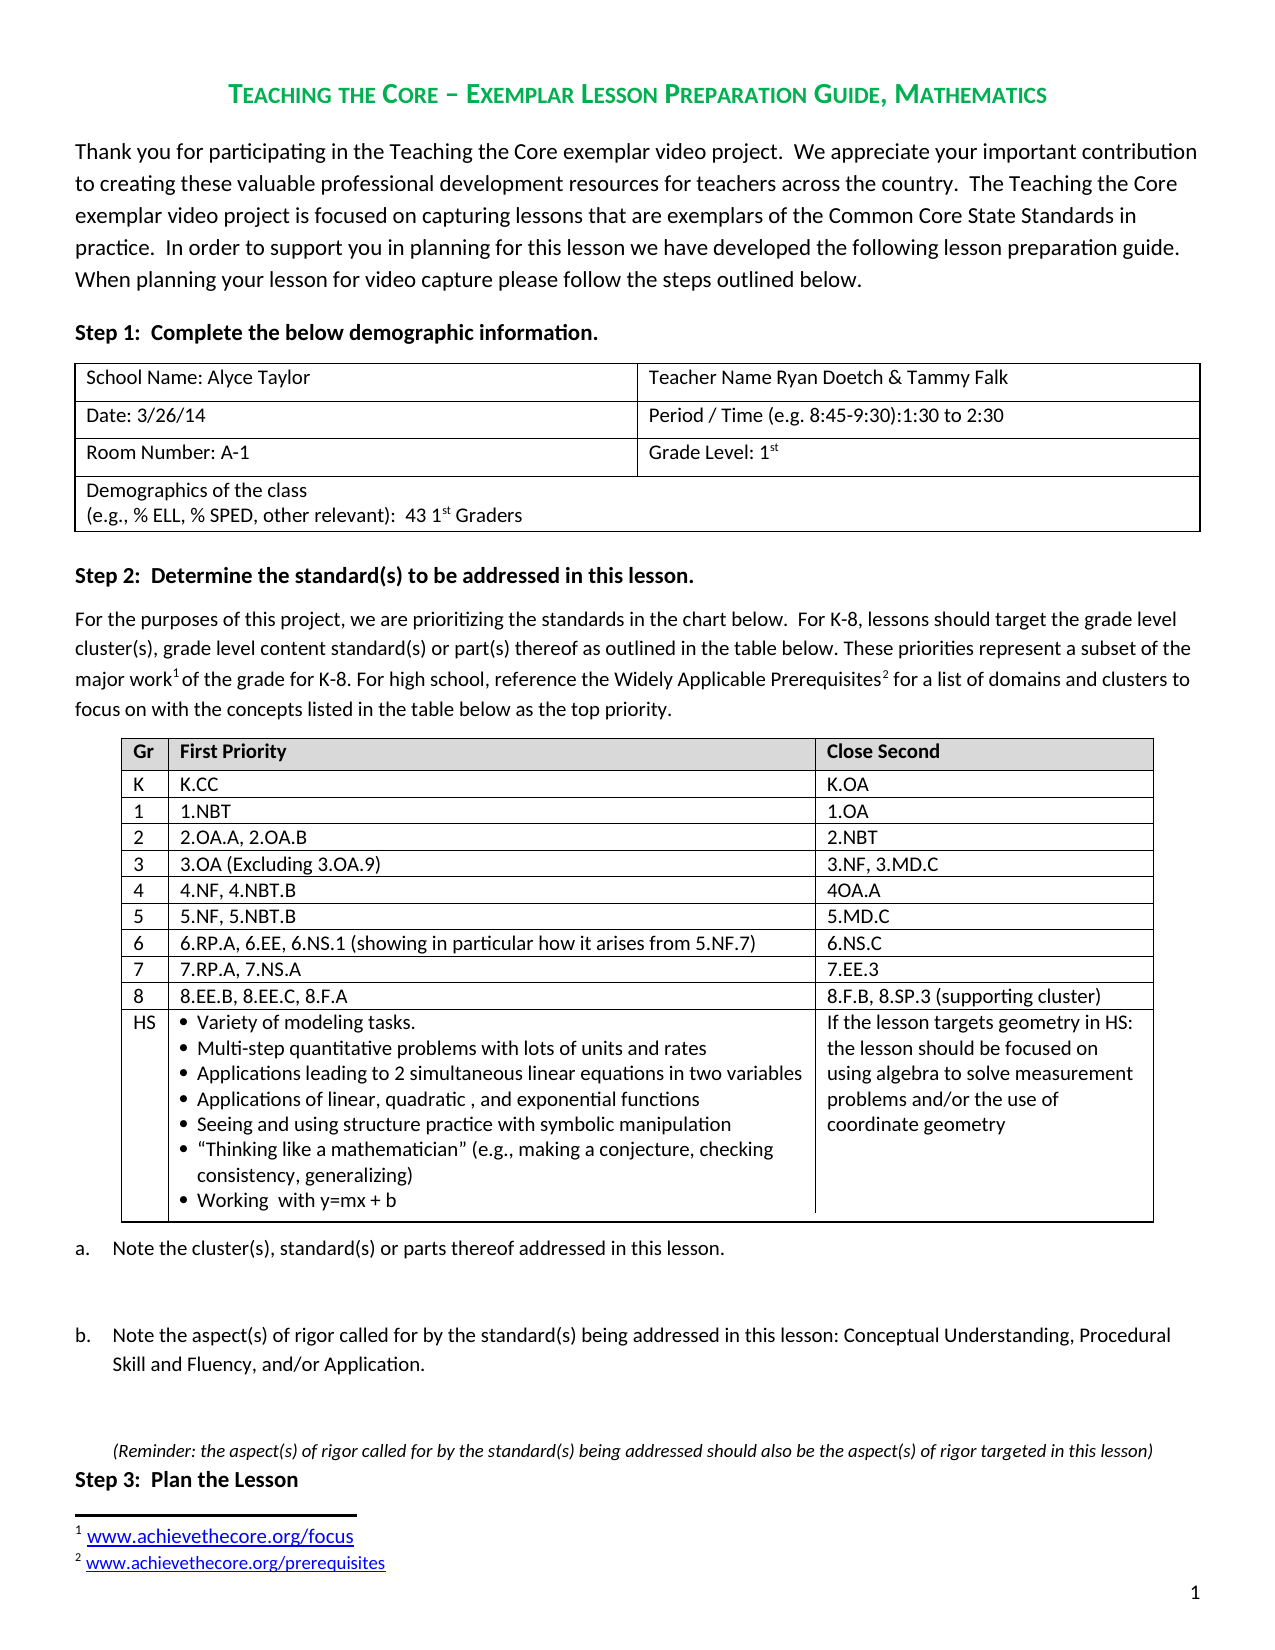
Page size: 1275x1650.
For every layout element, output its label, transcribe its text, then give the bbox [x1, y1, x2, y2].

table_cell 2.NBT [816, 824, 1153, 850]
table_cell K.CC [169, 771, 815, 797]
table_cell [169, 1213, 1153, 1221]
text Thank you for participating in the Teaching the Core exemplar video project. We appreciate your important contribution to creating these valuable professional development resources for teachers across the country. The Teaching the Core exemplar video project is focused on capturing lessons that are exemplars of the Common Core State Standards in practice. In order to support you in planning for this lesson we have developed the following lesson preparation guide. When planning your lesson for video capture please follow the steps outlined below. [75, 137, 1200, 293]
table_cell Room Number: A-1 [76, 439, 637, 476]
table_cell 7.RP.A, 7.NS.A [169, 957, 815, 982]
table_cell 4.NF, 4.NBT.B [169, 877, 815, 903]
table_cell 6.NS.C [816, 930, 1153, 956]
table_cell Demographics of the class (e.g., % ELL, % SPED, other relevant): 43 1st Graders [76, 477, 1199, 531]
table_cell 7 [122, 957, 168, 982]
list Note the aspect(s) of rigor called for by the standard(s) being addressed in this lesson: Conceptual Understanding, Procedural Skill and Fluency, and/or Application. [75, 1322, 1200, 1377]
table_header Close Second [816, 739, 1153, 770]
table_cell 8.F.B, 8.SP.3 (supporting cluster) [816, 983, 1153, 1008]
table_cell HS [122, 1010, 168, 1221]
table_cell 4 [122, 877, 168, 903]
table_cell 7.EE.3 [816, 957, 1153, 982]
table_cell 5 [122, 904, 168, 929]
table_cell 1.OA [816, 798, 1153, 823]
table_header School Name: Alyce Taylor [76, 364, 637, 401]
table_cell 2 [122, 824, 168, 850]
table_cell 1.NBT [169, 798, 815, 823]
table_cell 2.OA.A, 2.OA.B [169, 824, 815, 850]
table_cell 1 [122, 798, 168, 823]
table_cell K [122, 771, 168, 797]
table_cell 6.RP.A, 6.EE, 6.NS.1 (showing in particular how it arises from 5.NF.7) [169, 930, 815, 956]
text Step 1: Complete the below demographic information. [75, 318, 1200, 347]
table_cell 3 [122, 851, 168, 876]
text Step 3: Plan the Lesson [75, 1466, 1200, 1493]
table_cell If the lesson targets geometry in HS: the lesson should be focused on using algebra to solve measurement problems and/or the use of coordinate geometry [816, 1010, 1153, 1213]
table_cell Variety of modeling tasks. Multi-step quantitative problems with lots of units and rates Applications leading to 2 simultaneous linear equations in two variables Applications of linear, quadratic , and exponential functions Seeing and using structure practice with symbolic manipulation “Thinking like a mathematician” (e.g., making a conjecture, checking consistency, generalizing) Working with y=mx + b [169, 1010, 815, 1213]
table_cell 5.MD.C [816, 904, 1153, 929]
table_cell 5.NF, 5.NBT.B [169, 904, 815, 929]
table_cell 8 [122, 983, 168, 1008]
table_cell Period / Time (e.g. 8:45-9:30):1:30 to 2:30 [638, 402, 1199, 438]
table_cell 8.EE.B, 8.EE.C, 8.F.A [169, 983, 815, 1008]
table_cell 3.OA (Excluding 3.OA.9) [169, 851, 815, 876]
text Step 2: Determine the standard(s) to be addressed in this lesson. [75, 561, 1200, 589]
table_header Teacher Name Ryan Doetch & Tammy Falk [638, 364, 1199, 401]
table_header First Priority [169, 739, 815, 770]
table_cell Date: 3/26/14 [76, 402, 637, 438]
table_cell 3.NF, 3.MD.C [816, 851, 1153, 876]
text For the purposes of this project, we are prioritizing the standards in the chart below. For K-8, lessons should target the grade level cluster(s), grade level content standard(s) or part(s) thereof as outlined in the table below. These priorities represent a subset of the major work of the grade for K-8. For high school, reference the Widely Applicable Prerequisites2 for a list of domains and clusters to focus on with the concepts listed in the table below as the top priority. [75, 606, 1200, 721]
table_cell 6 [122, 930, 168, 956]
table_cell K.OA [816, 771, 1153, 797]
list Note the cluster(s), standard(s) or parts thereof addressed in this lesson. [75, 1235, 1200, 1260]
table_header Gr [122, 739, 168, 770]
text Teaching the Core – Exemplar Lesson Preparation Guide, Mathematics [75, 75, 1200, 111]
list (Reminder: the aspect(s) of rigor called for by the standard(s) being addressed should also be the aspect(s) of rigor targeted in this lesson) [112, 1439, 1200, 1462]
table_cell Grade Level: 1st [638, 439, 1199, 476]
table_cell 4OA.A [816, 877, 1153, 903]
